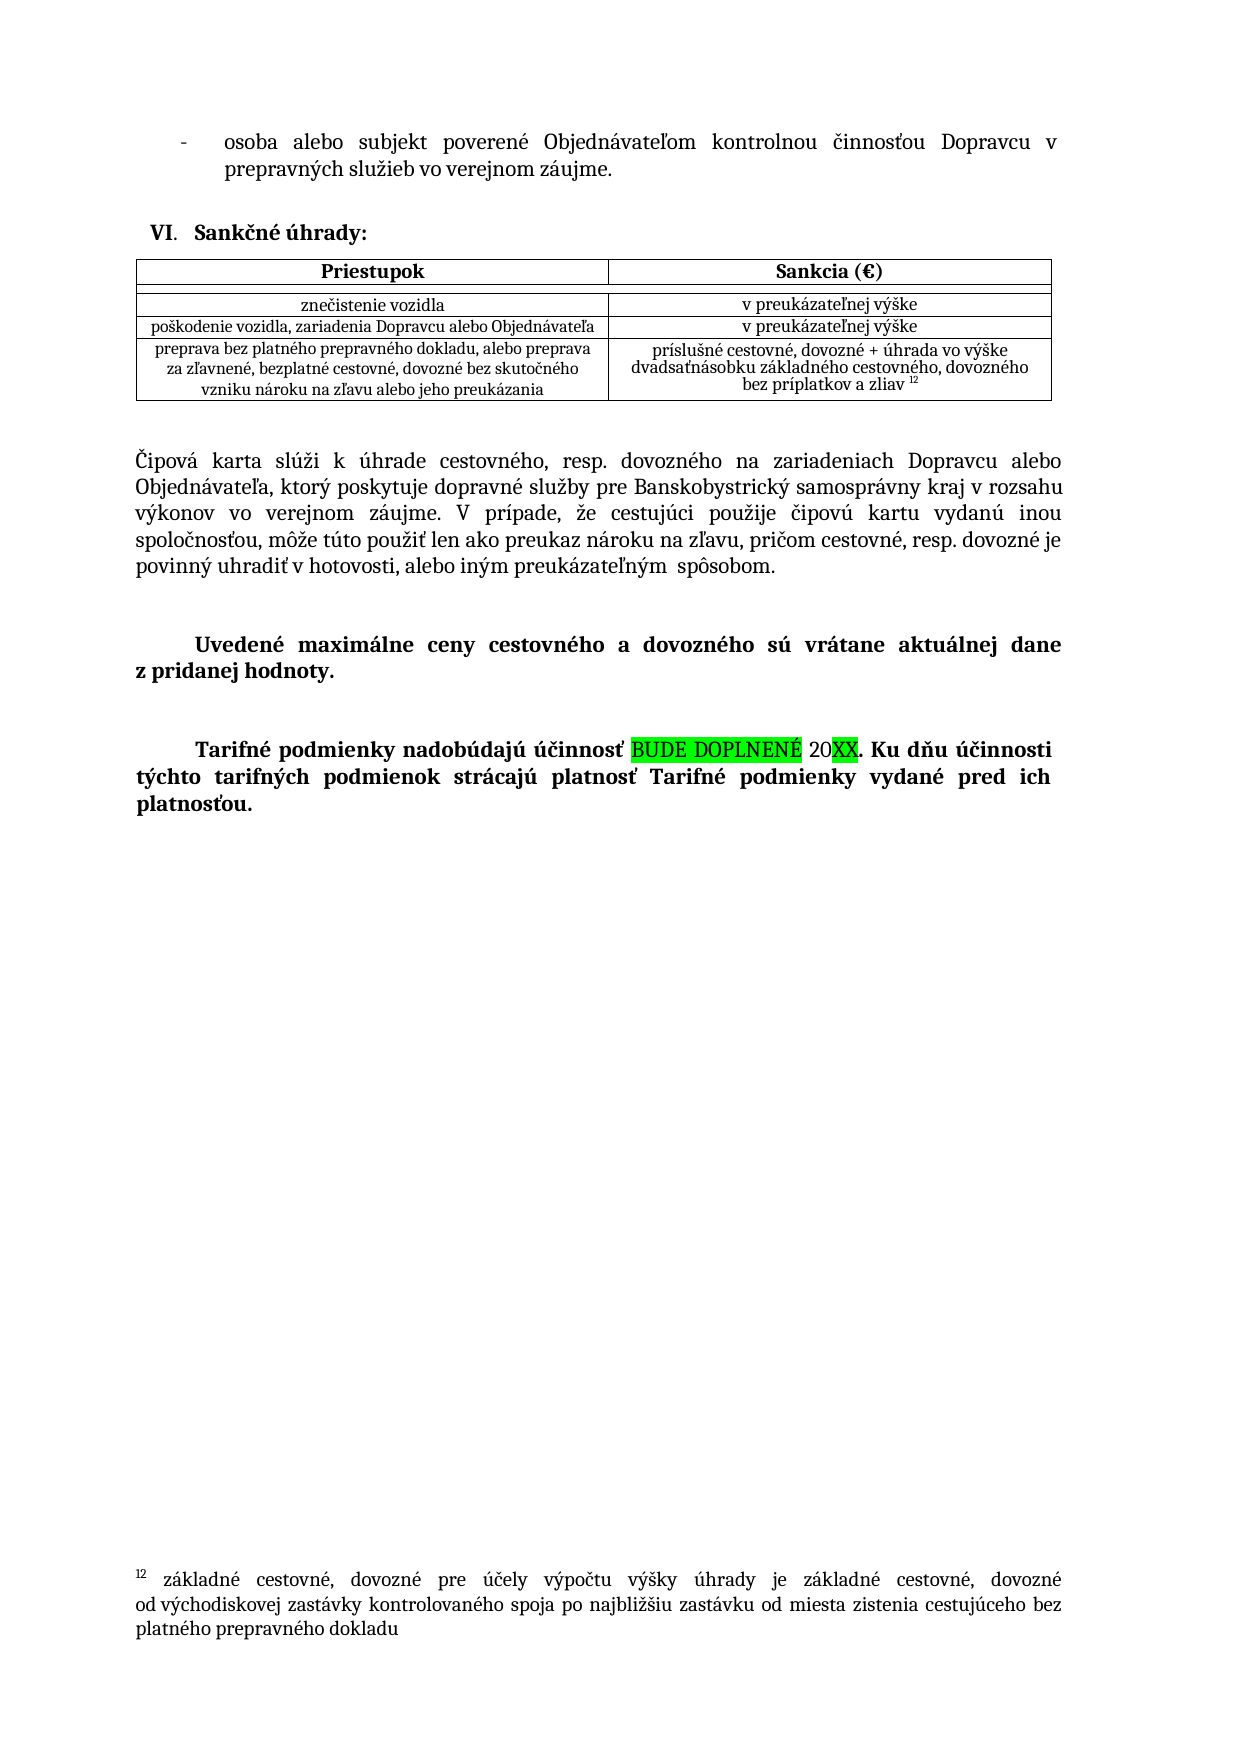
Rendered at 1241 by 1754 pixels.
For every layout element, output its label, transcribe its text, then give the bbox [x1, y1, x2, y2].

table_cell príslušné cestovné, dovozné + úhrada vo výške dvadsaťnásobku základného cestovného, dovozného bez príplatkov a zliav [609, 339, 1051, 400]
table_cell [137, 285, 545, 293]
table_header Sankcia (€) [609, 260, 1051, 284]
table_cell znečistenie vozidla [137, 294, 608, 316]
table_cell preprava bez platného prepravného dokladu, alebo preprava za zľavnené, bezplatné cestovné, dovozné bez skutočného vzniku nároku na zľavu alebo jeho preukázania [137, 339, 608, 400]
table_cell poškodenie vozidla, zariadenia Dopravcu alebo Objednávateľa [137, 317, 608, 337]
list osoba alebo subjekt poverené Objednávateľom kontrolnou činnosťou Dopravcu v prepravných služieb vo verejnom záujme. [180, 129, 1063, 182]
table_cell v preukázateľnej výške [609, 294, 1051, 316]
table_cell [545, 285, 1051, 293]
text VI. Sankčné úhrady: [150, 220, 1063, 246]
text Uvedené maximálne ceny cestovného a dovozného sú vrátane aktuálnej dane z pridanej hodnoty. [135, 631, 1063, 684]
text Tarifné podmienky nadobúdajú účinnosť BUDE DOPLNENÉ 20XX. Ku dňu účinnosti týchto tarifných podmienok strácajú platnosť Tarifné podmienky vydané pred ich platnosťou. [136, 737, 1052, 817]
text Čipová karta slúži k úhrade cestovného, resp. dovozného na zariadeniach Dopravcu alebo Objednávateľa, ktorý poskytuje dopravné služby pre Banskobystrický samosprávny kraj v rozsahu výkonov vo verejnom záujme. V prípade, že cestujúci použije čipovú kartu vydanú inou spoločnosťou, môže túto použiť len ako preukaz nároku na zľavu, pričom cestovné, resp. dovozné je povinný uhradiť v hotovosti, alebo iným preukázateľným spôsobom. [135, 447, 1063, 579]
table_cell v preukázateľnej výške [609, 317, 1051, 337]
table_header Priestupok [137, 260, 608, 284]
